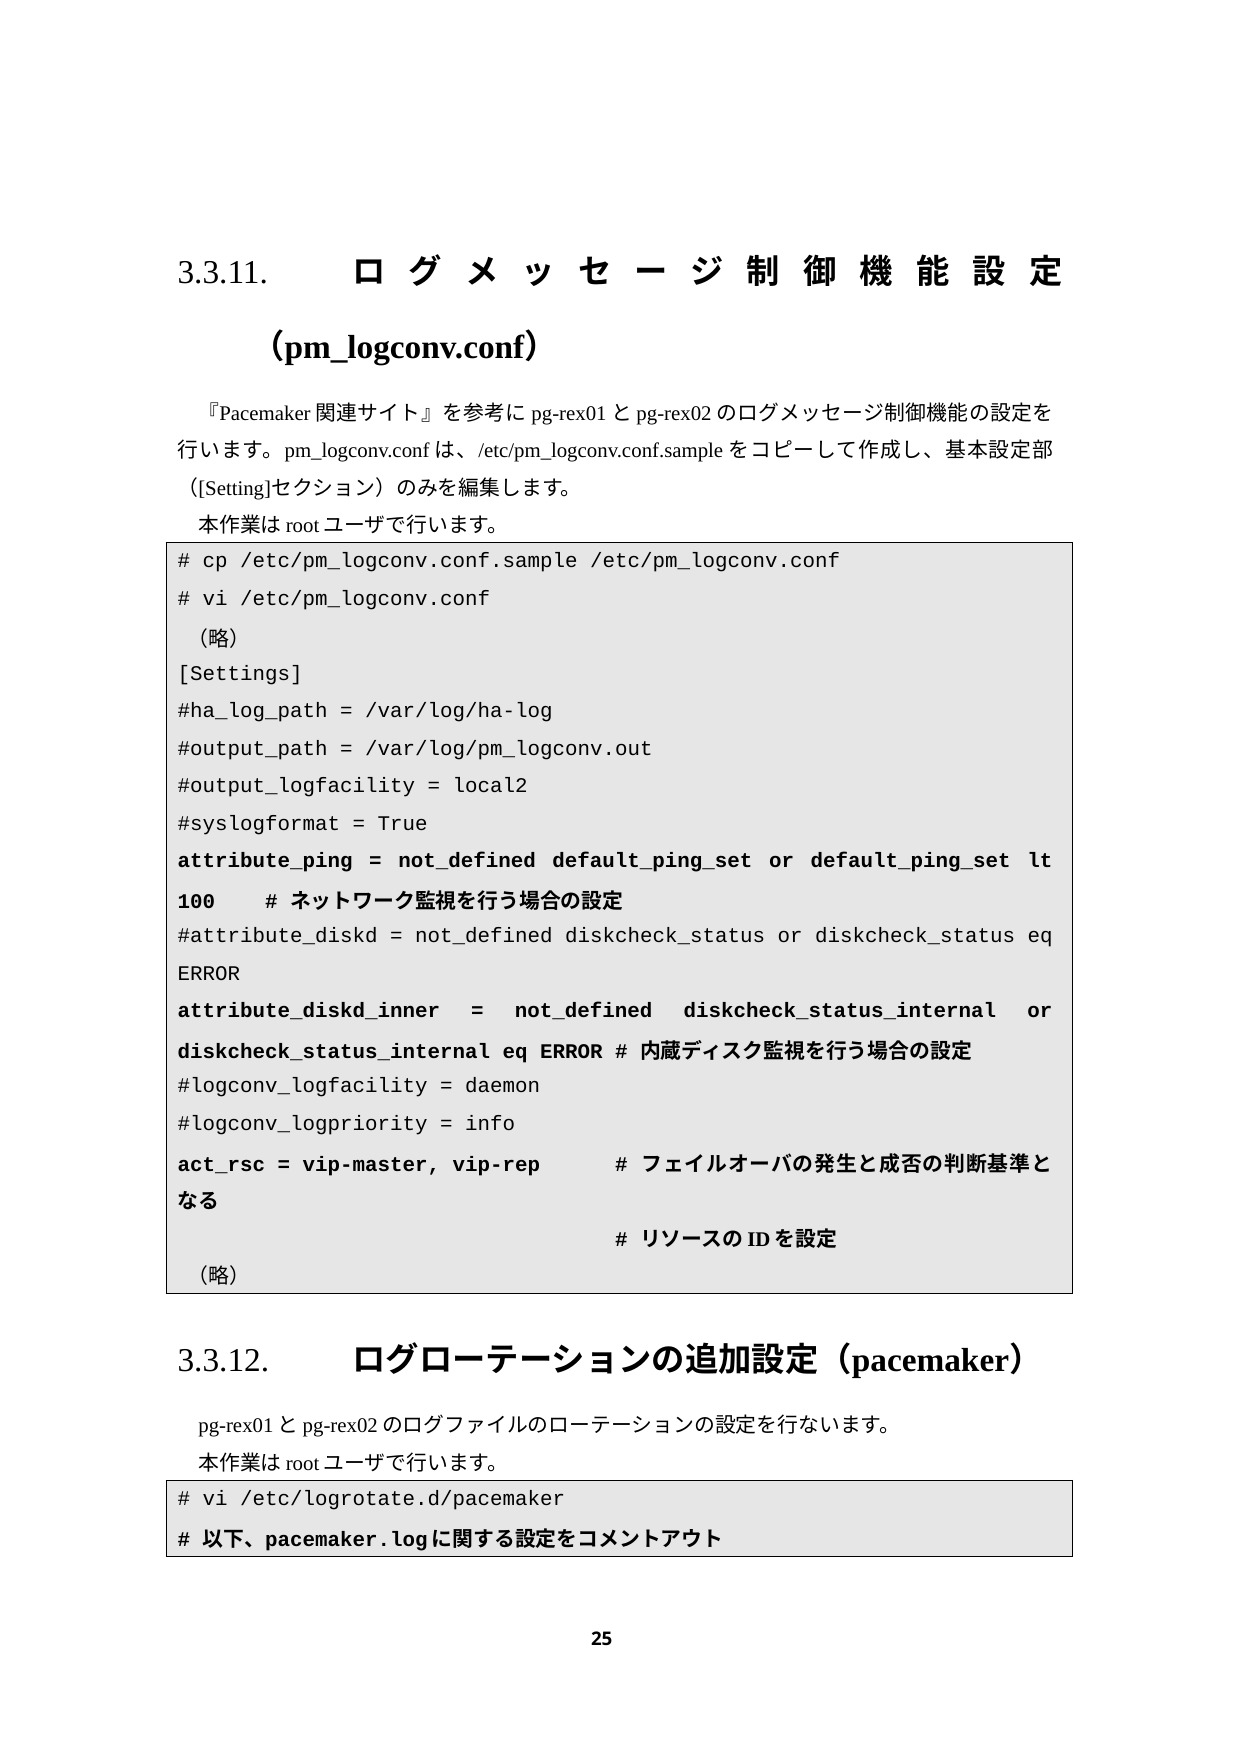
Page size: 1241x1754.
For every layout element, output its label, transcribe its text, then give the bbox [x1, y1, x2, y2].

text 本作業はrootユーザで行います。 [177, 505, 1054, 542]
table_header # cp /etc/pm_logconv.conf.sample /etc/pm_logconv.conf # vi /etc/pm_logconv.conf （略） [Settings] #ha_log_path = /var/log/ha-log #output_path = /var/log/pm_logconv.out #output_logfacility = local2 #syslogformat = True attribute_ping = not_defined default_ping_set or default_ping_set lt 100 # ネットワーク監視を行う場合の設定 #attribute_diskd = not_defined diskcheck_status or diskcheck_status eq ERROR attribute_diskd_inner = not_defined diskcheck_status_internal or diskcheck_status_internal eq ERROR # 内蔵ディスク監視を行う場合の設定 #logconv_logfacility = daemon #logconv_logpriority = info act_rsc = vip-master, vip-rep # フェイルオーバの発生と成否の判断基準となる # リソースのIDを設定 （略） [167, 543, 1072, 1293]
subtitle ログメッセージ制御機能設定（pm_logconv.conf） [177, 232, 1063, 382]
text 本作業はrootユーザで行います。 [177, 1442, 1054, 1480]
text pg-rex01とpg-rex02のログファイルのローテーションの設定を行ないます。 [177, 1405, 1054, 1442]
subtitle ログローテーションの追加設定（pacemaker） [177, 1319, 1063, 1394]
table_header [167, 1481, 1072, 1556]
text 『Pacemaker関連サイト』を参考にpg-rex01とpg-rex02のログメッセージ制御機能の設定を行います。pm_logconv.confは、/etc/pm_logconv.conf.sampleをコピーして作成し、基本設定部（[Setting]セクション）のみを編集します。 [177, 392, 1054, 505]
